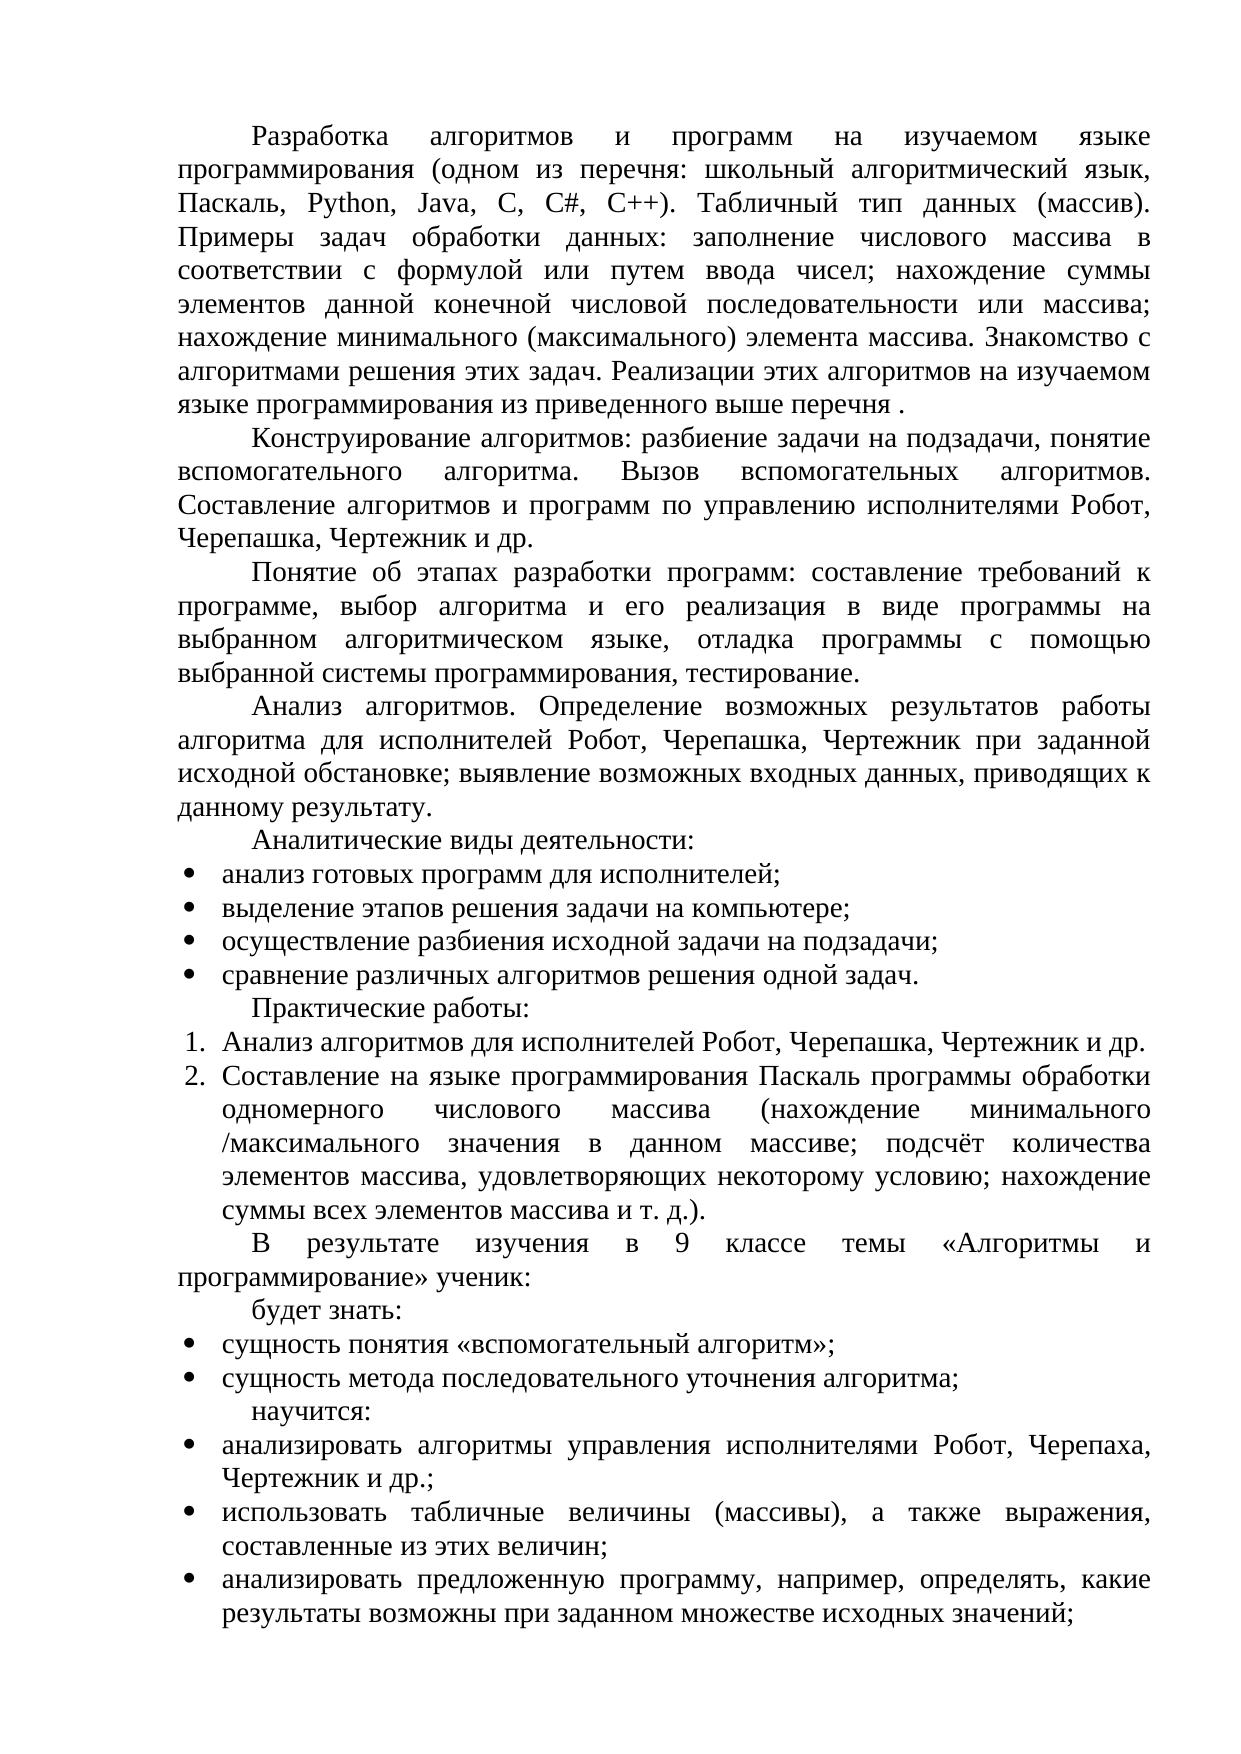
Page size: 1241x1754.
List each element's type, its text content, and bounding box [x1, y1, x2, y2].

list анализировать алгоритмы управления исполнителями Робот, Черепаха, Чертежник и др.; [184, 1427, 1152, 1494]
list осуществление разбиения исходной задачи на подзадачи; [184, 923, 1152, 957]
list сущность метода последовательного уточнения алгоритма; [184, 1360, 1152, 1393]
list использовать табличные величины (массивы), а также выражения, составленные из этих величин; [184, 1494, 1152, 1561]
text Анализ алгоритмов. Определение возможных результатов работы алгоритма для исполнителей Робот, Черепашка, Чертежник при заданной исходной обстановке; выявление возможных входных данных, приводящих к данному результату. [177, 688, 1152, 822]
list анализировать предложенную программу, например, определять, какие результаты возможны при заданном множестве исходных значений; [184, 1561, 1152, 1628]
text В результате изучения в 9 классе темы «Алгоритмы и программирование» ученик: [177, 1225, 1152, 1292]
text научится: [177, 1393, 1152, 1427]
text будет знать: [177, 1292, 1152, 1326]
text Конструирование алгоритмов: разбиение задачи на подзадачи, понятие вспомогательного алгоритма. Вызов вспомогательных алгоритмов. Составление алгоритмов и программ по управлению исполнителями Робот, Черепашка, Чертежник и др. [177, 420, 1152, 554]
text Практические работы: [177, 991, 1152, 1024]
text Аналитические виды деятельности: [177, 822, 1152, 856]
list Составление на языке программирования Паскаль программы обработки одномерного числового массива (нахождение минимального /максимального значения в данном массиве; подсчёт количества элементов массива, удовлетворяющих некоторому условию; нахождение суммы всех элементов массива и т. д.). [184, 1058, 1152, 1225]
list анализ готовых программ для исполнителей; [184, 856, 1152, 890]
list сравнение различных алгоритмов решения одной задач. [184, 957, 1152, 991]
list Анализ алгоритмов для исполнителей Робот, Черепашка, Чертежник и др. [184, 1024, 1152, 1058]
text Разработка алгоритмов и программ на изучаемом языке программирования (одном из перечня: школьный алгоритмический язык, Паскаль, Python, Java, C, C#, C++). Табличный тип данных (массив). Примеры задач обработки данных: заполнение числового массива в соответствии с формулой или путем ввода чисел; нахождение суммы элементов данной конечной числовой последовательности или массива; нахождение минимального (максимального) элемента массива. Знакомство с алгоритмами решения этих задач. Реализации этих алгоритмов на изучаемом языке программирования из приведенного выше перечня . [177, 118, 1152, 420]
text Понятие об этапах разработки программ: составление требований к программе, выбор алгоритма и его реализация в виде программы на выбранном алгоритмическом языке, отладка программы с помощью выбранной системы программирования, тестирование. [177, 554, 1152, 688]
list сущность понятия «вспомогательный алгоритм»; [184, 1326, 1152, 1360]
list выделение этапов решения задачи на компьютере; [184, 890, 1152, 923]
